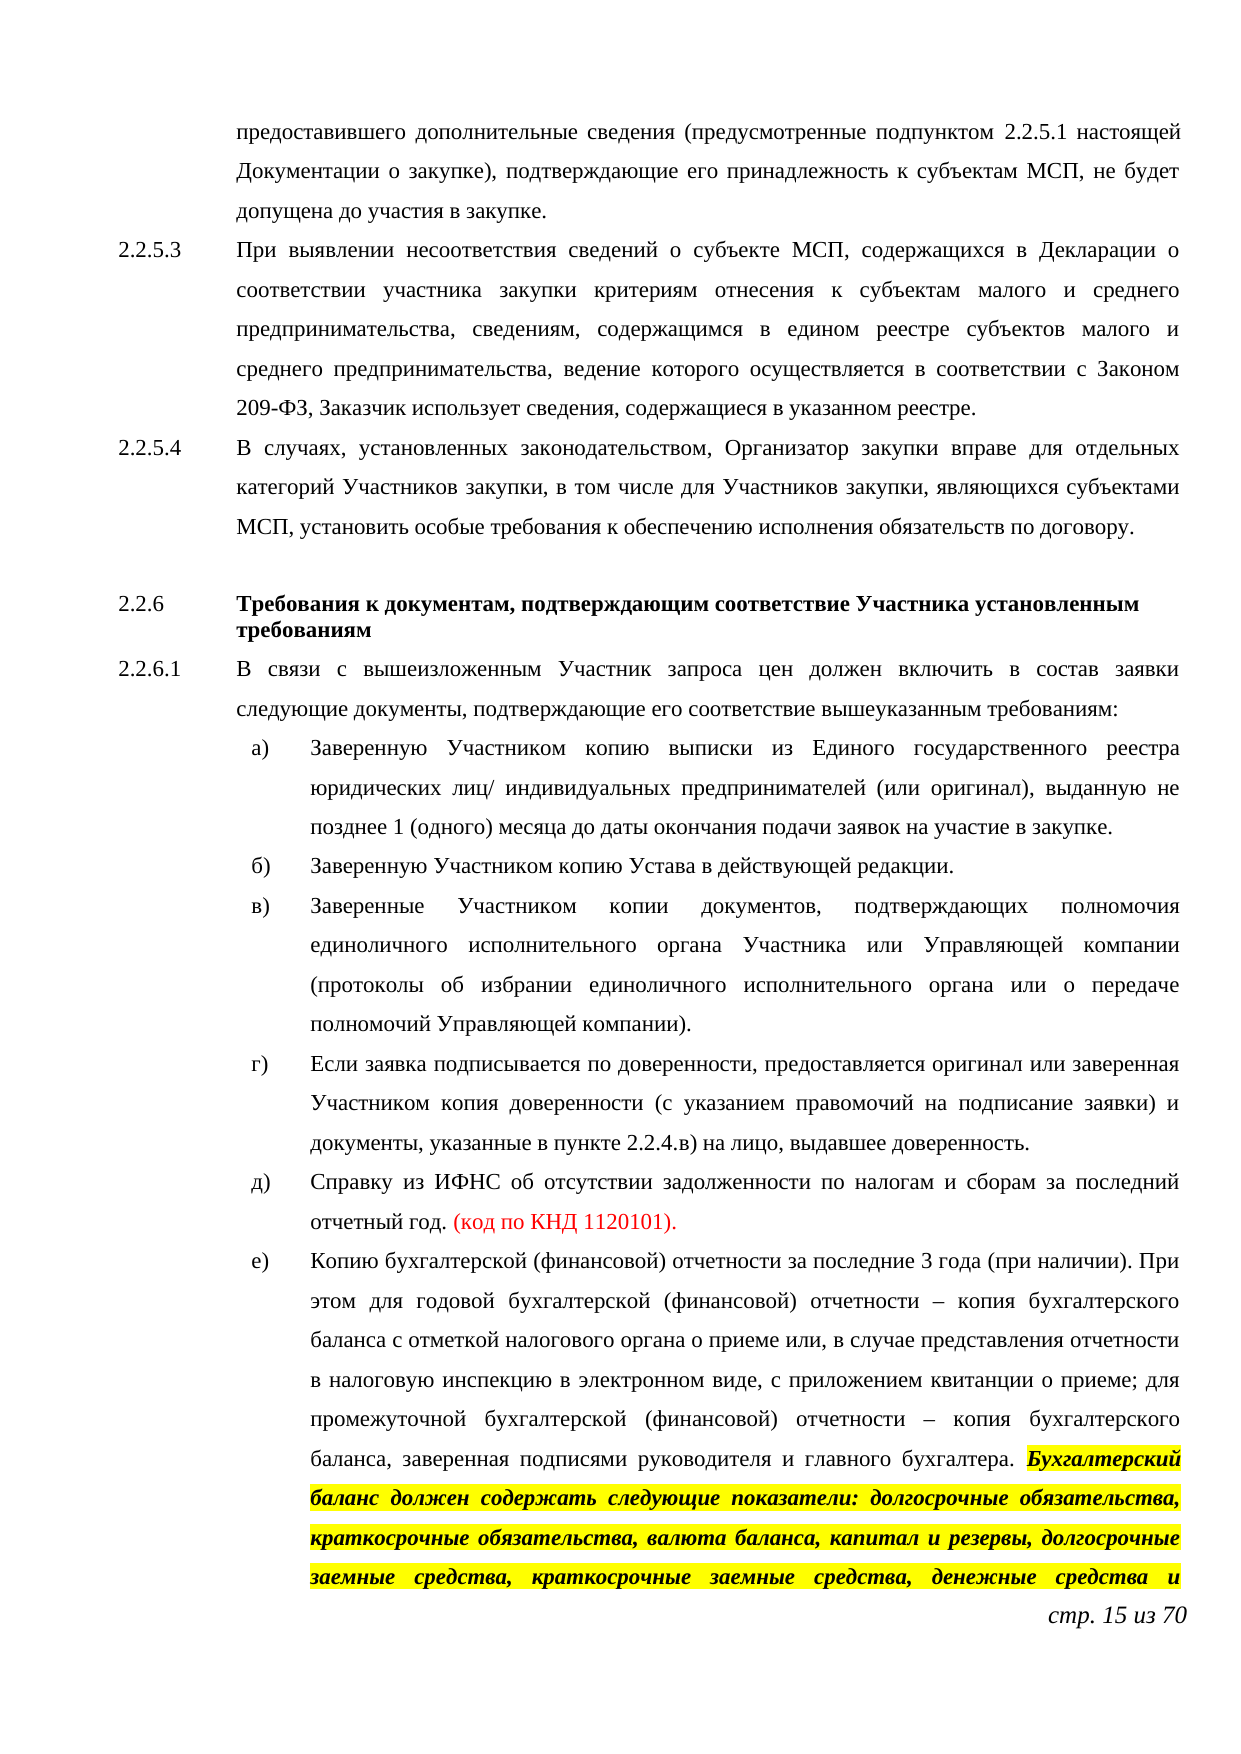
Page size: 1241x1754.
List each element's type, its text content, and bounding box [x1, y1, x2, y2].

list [118, 118, 1181, 223]
list Заверенные Участником копии документов, подтверждающих полномочия единоличного исполнительного органа Участника или Управляющей компании (протоколы об избрании единоличного исполнительного органа или о передаче полномочий Управляющей компании). [251, 892, 1181, 1037]
list В связи с вышеизложенным Участник запроса цен должен включить в состав заявки следующие документы, подтверждающие его соответствие вышеуказанным требованиям: [118, 655, 1181, 721]
list Заверенную Участником копию Устава в действующей редакции. [251, 852, 1181, 879]
list Справку из ИФНС об отсутствии задолженности по налогам и сборам за последний отчетный год. (код по КНД 1120101). [251, 1168, 1181, 1234]
list Заверенную Участником копию выписки из Единого государственного реестра юридических лиц/ индивидуальных предпринимателей (или оригинал), выданную не позднее 1 (одного) месяца до даты окончания подачи заявок на участие в закупке. [251, 734, 1181, 839]
list Если заявка подписывается по доверенности, предоставляется оригинал или заверенная Участником копия доверенности (с указанием правомочий на подписание заявки) и документы, указанные в пункте 2.2.4.в) на лицо, выдавшее доверенность. [251, 1050, 1181, 1155]
list В случаях, установленных законодательством, Организатор закупки вправе для отдельных категорий Участников закупки, в том числе для Участников закупки, являющихся субъектами МСП, установить особые требования к обеспечению исполнения обязательств по договору. [118, 434, 1181, 539]
list Требования к документам, подтверждающим соответствие Участника установленным требованиям [118, 590, 1181, 643]
list При выявлении несоответствия сведений о субъекте МСП, содержащихся в Декларации о соответствии участника закупки критериям отнесения к субъектам малого и среднего предпринимательства, сведениям, содержащимся в едином реестре субъектов малого и среднего предпринимательства, ведение которого осуществляется в соответствии с Законом 209-ФЗ, Заказчик использует сведения, содержащиеся в указанном реестре. [118, 237, 1181, 421]
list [251, 1247, 1181, 1589]
